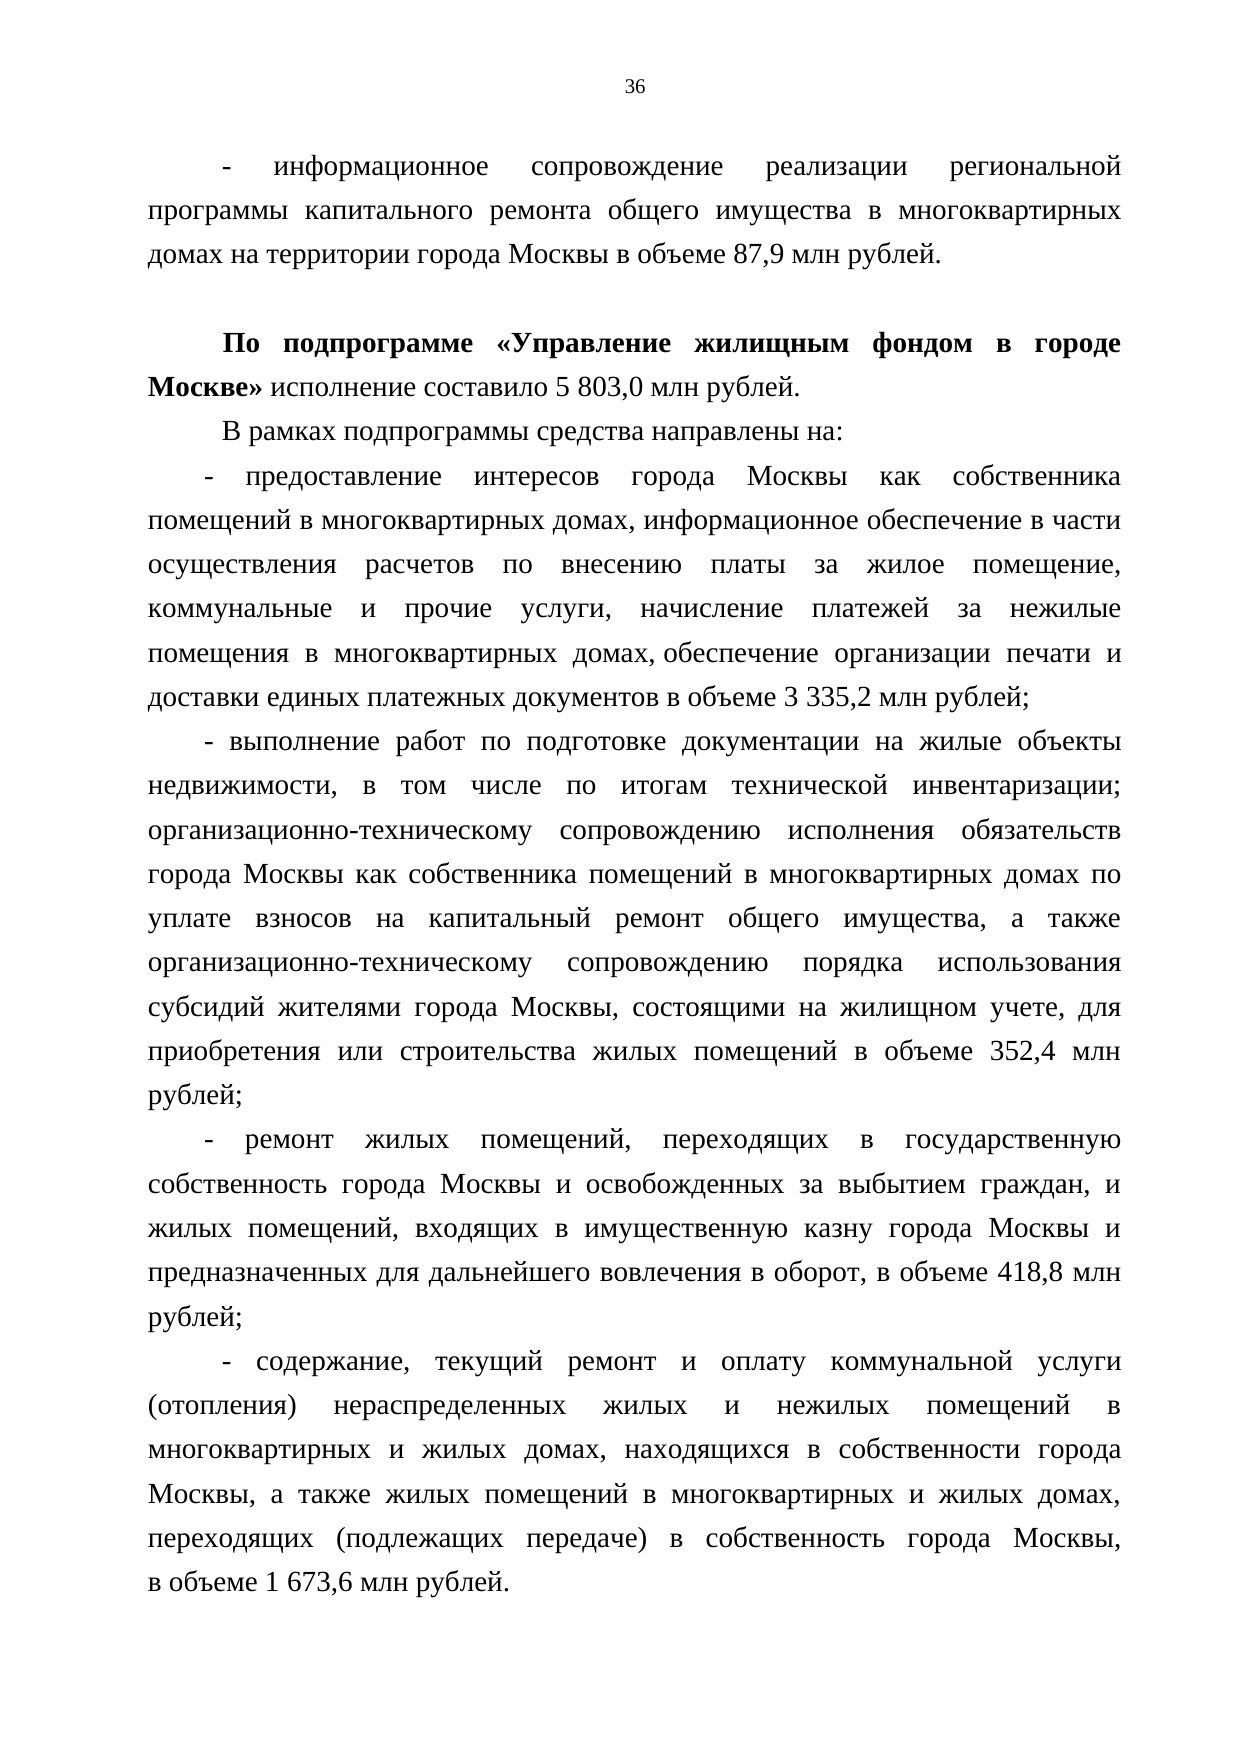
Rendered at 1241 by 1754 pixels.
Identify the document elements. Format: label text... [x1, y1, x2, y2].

text - выполнение работ по подготовке документации на жилые объекты недвижимости, в том числе по итогам технической инвентаризации; организационно-техническому сопровождению исполнения обязательств города Москвы как собственника помещений в многоквартирных домах по уплате взносов на капитальный ремонт общего имущества, а также организационно-техническому сопровождению порядка использования субсидий жителями города Москвы, состоящими на жилищном учете, для приобретения или строительства жилых помещений в объеме 352,4 млн рублей; [148, 723, 1122, 1111]
text - информационное сопровождение реализации региональной программы капитального ремонта общего имущества в многоквартирных домах на территории города Москвы в объеме 87,9 млн рублей. [148, 148, 1122, 270]
text - предоставление интересов города Москвы как собственника помещений в многоквартирных домах, информационное обеспечение в части осуществления расчетов по внесению платы за жилое помещение, коммунальные и прочие услуги, начисление платежей за нежилые помещения в многоквартирных домах, обеспечение организации печати и доставки единых платежных документов в объеме 3 335,2 млн рублей; [148, 458, 1122, 712]
text - ремонт жилых помещений, переходящих в государственную собственность города Москвы и освобожденных за выбытием граждан, и жилых помещений, входящих в имущественную казну города Москвы и предназначенных для дальнейшего вовлечения в оборот, в объеме 418,8 млн рублей; [148, 1122, 1122, 1332]
text По подпрограмме «Управление жилищным фондом в городе Москве» исполнение составило 5 803,0 млн рублей. [148, 325, 1122, 403]
text - содержание, текущий ремонт и оплату коммунальной услуги (отопления) нераспределенных жилых и нежилых помещений в многоквартирных и жилых домах, находящихся в собственности города Москвы, а также жилых помещений в многоквартирных и жилых домах, переходящих (подлежащих передаче) в собственность города Москвы, в объеме 1 673,6 млн рублей. [148, 1343, 1122, 1598]
text В рамках подпрограммы средства направлены на: [148, 413, 1122, 447]
